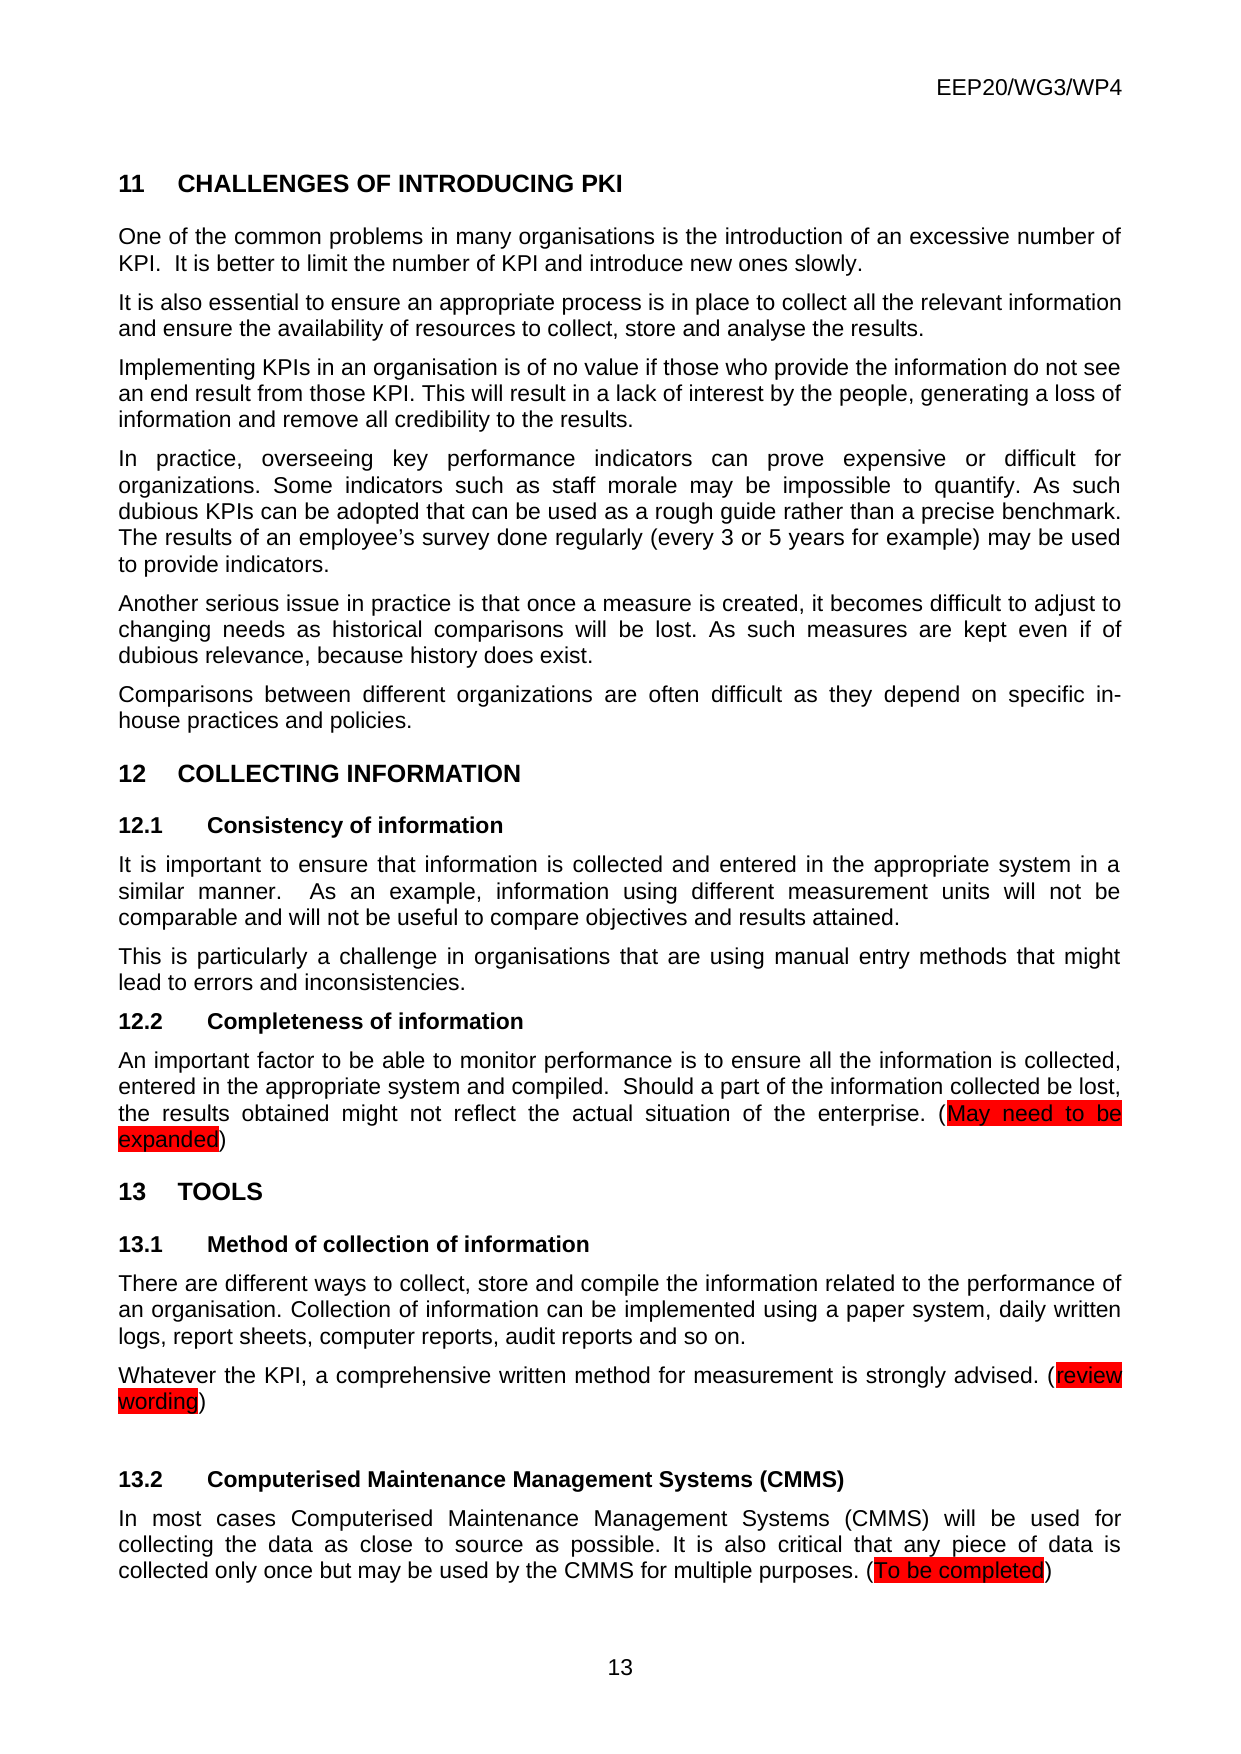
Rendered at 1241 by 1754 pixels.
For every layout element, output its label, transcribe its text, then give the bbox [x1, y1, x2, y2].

text This is particularly a challenge in organisations that are using manual entry methods that might lead to errors and inconsistencies. [118, 943, 1122, 996]
text In practice, overseeing key performance indicators can prove expensive or difficult for organizations. Some indicators such as staff morale may be impossible to quantify. As such dubious KPIs can be adopted that can be used as a rough guide rather than a precise benchmark. The results of an employee’s survey done regularly (every 3 or 5 years for example) may be used to provide indicators. [118, 445, 1122, 577]
text It is important to ensure that information is collected and entered in the appropriate system in a similar manner. As an example, information using different measurement units will not be comparable and will not be useful to compare objectives and results attained. [118, 851, 1122, 930]
subtitle tools [118, 1177, 1122, 1206]
subtitle Completeness of information [118, 1008, 1122, 1034]
text There are different ways to collect, store and compile the information related to the performance of an organisation. Collection of information can be implemented using a paper system, daily written logs, report sheets, computer reports, audit reports and so on. [118, 1270, 1122, 1349]
subtitle Computerised Maintenance Management Systems (CMMS) [118, 1466, 1122, 1492]
subtitle Method of collection of information [118, 1231, 1122, 1257]
text One of the common problems in many organisations is the introduction of an excessive number of KPI. It is better to limit the number of KPI and introduce new ones slowly. [118, 223, 1122, 276]
subtitle Challenges of introducing pki [118, 169, 1122, 198]
text Whatever the KPI, a comprehensive written method for measurement is strongly advised. (review wording) [118, 1362, 1122, 1414]
text An important factor to be able to monitor performance is to ensure all the information is collected, entered in the appropriate system and compiled. Should a part of the information collected be lost, the results obtained might not reflect the actual situation of the enterprise. (May need to be expanded) [118, 1047, 1122, 1152]
text In most cases Computerised Maintenance Management Systems (CMMS) will be used for collecting the data as close to source as possible. It is also critical that any piece of data is collected only once but may be used by the CMMS for multiple purposes. (To be completed) [118, 1504, 1122, 1583]
subtitle Collecting information [118, 759, 1122, 787]
text Comparisons between different organizations are often difficult as they depend on specific in-house practices and policies. [118, 681, 1122, 734]
text It is also essential to ensure an appropriate process is in place to collect all the relevant information and ensure the availability of resources to collect, store and analyse the results. [118, 288, 1122, 341]
subtitle Consistency of information [118, 812, 1122, 839]
text Another serious issue in practice is that once a measure is created, it becomes difficult to adjust to changing needs as historical comparisons will be lost. As such measures are kept even if of dubious relevance, because history does exist. [118, 589, 1122, 668]
text Implementing KPIs in an organisation is of no value if those who provide the information do not see an end result from those KPI. This will result in a lack of interest by the people, generating a loss of information and remove all credibility to the results. [118, 354, 1122, 433]
